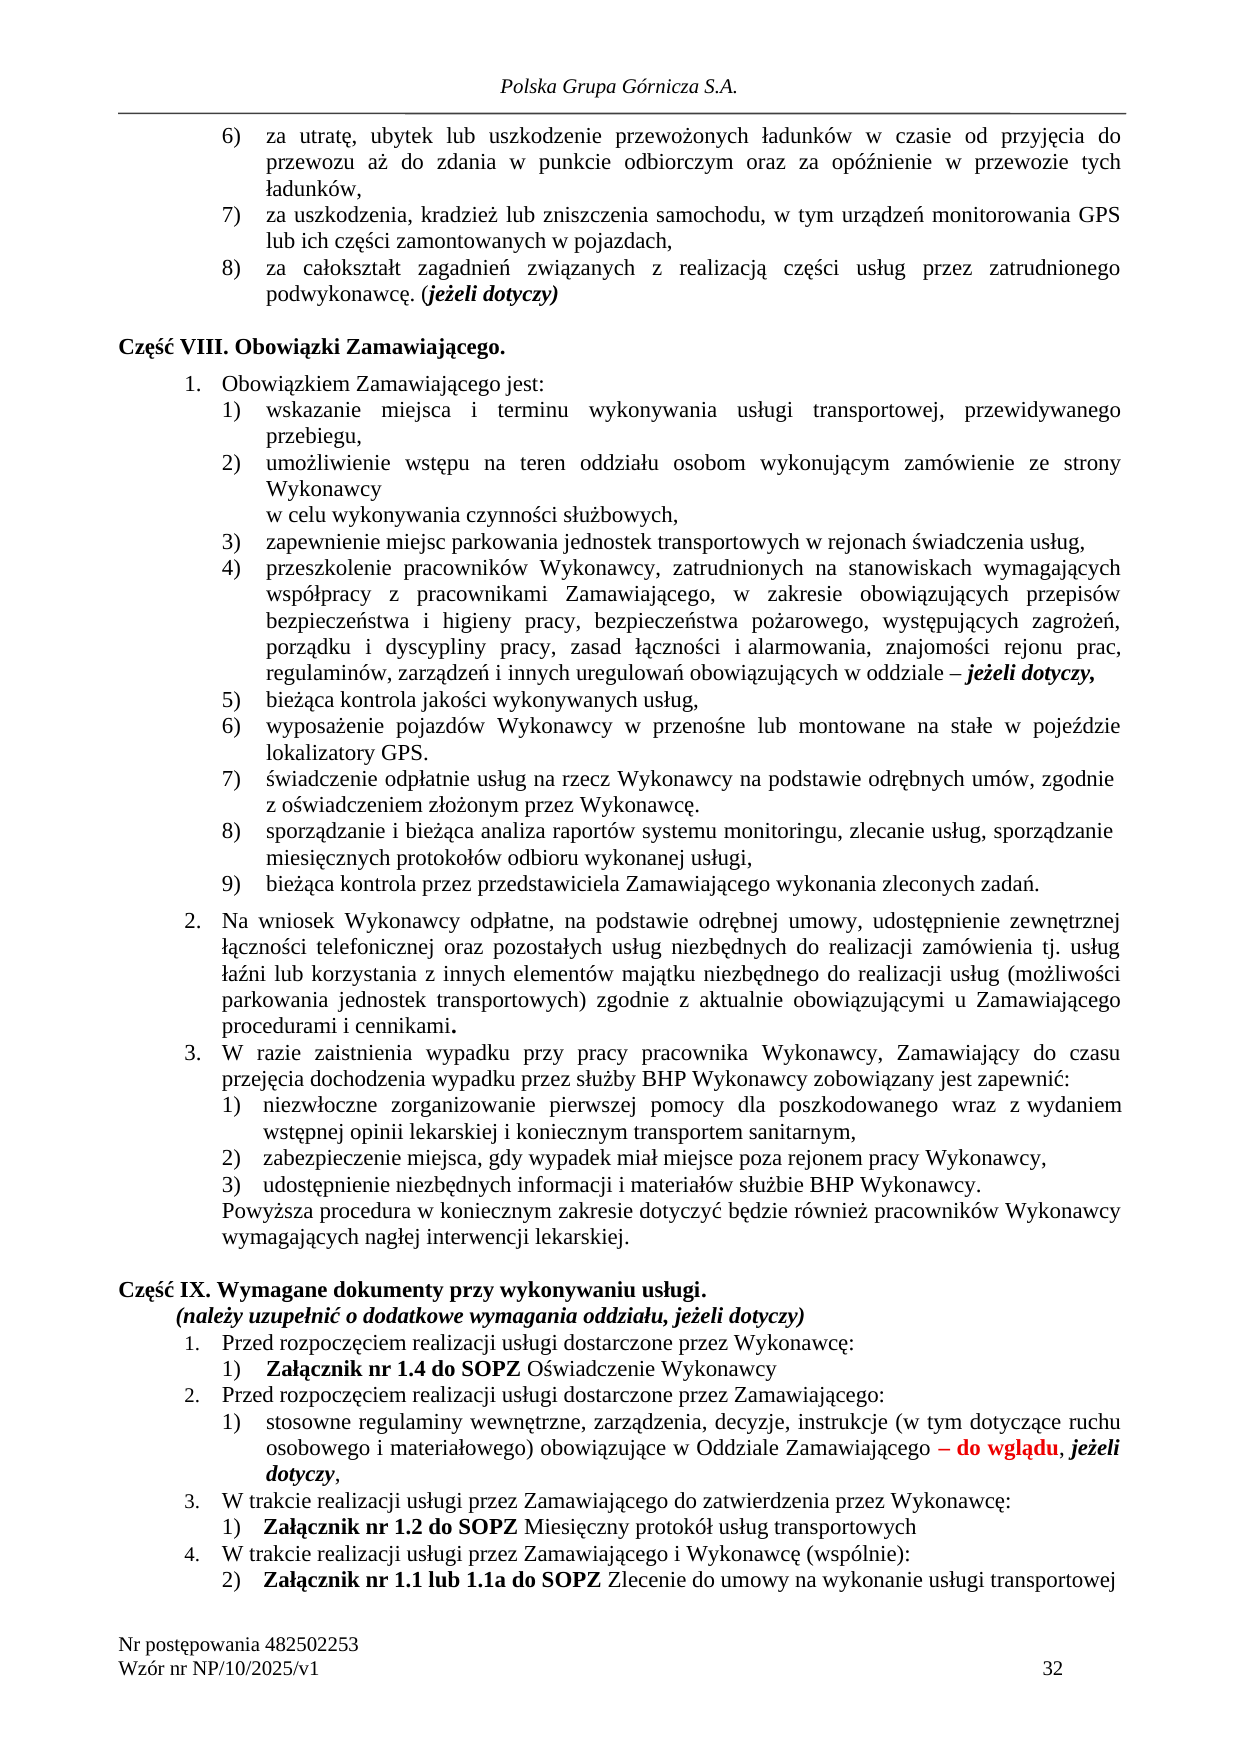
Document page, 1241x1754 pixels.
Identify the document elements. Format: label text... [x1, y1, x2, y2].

list wskazanie miejsca i terminu wykonywania usługi transportowej, przewidywanego przebiegu, [222, 396, 1122, 449]
list W trakcie realizacji usługi przez Zamawiającego i Wykonawcę (wspólnie): [184, 1539, 1122, 1566]
list Obowiązkiem Zamawiającego jest: [184, 369, 1122, 396]
text (należy uzupełnić o dodatkowe wymagania oddziału, jeżeli dotyczy) [118, 1302, 1122, 1329]
list zabezpieczenie miejsca, gdy wypadek miał miejsce poza rejonem pracy Wykonawcy, [222, 1144, 1122, 1171]
list stosowne regulaminy wewnętrzne, zarządzenia, decyzje, instrukcje (w tym dotyczące ruchu osobowego i materiałowego) obowiązujące w Oddziale Zamawiającego – do wglądu, jeżeli dotyczy, [222, 1408, 1122, 1487]
list bieżąca kontrola jakości wykonywanych usług, [222, 686, 1122, 712]
list udostępnienie niezbędnych informacji i materiałów służbie BHP Wykonawcy. [222, 1171, 1122, 1197]
list bieżąca kontrola przez przedstawiciela Zamawiającego wykonania zleconych zadań. [222, 870, 1122, 897]
list Przed rozpoczęciem realizacji usługi dostarczone przez Zamawiającego: [184, 1381, 1122, 1408]
list umożliwienie wstępu na teren oddziału osobom wykonującym zamówienie ze strony Wykonawcy w celu wykonywania czynności służbowych, [222, 449, 1122, 528]
list sporządzanie i bieżąca analiza raportów systemu monitoringu, zlecanie usług, sporządzanie miesięcznych protokołów odbioru wykonanej usługi, [222, 818, 1122, 870]
list niezwłoczne zorganizowanie pierwszej pomocy dla poszkodowanego wraz z wydaniem wstępnej opinii lekarskiej i koniecznym transportem sanitarnym, [222, 1092, 1122, 1144]
list Załącznik nr 1.1 lub 1.1a do SOPZ Zlecenie do umowy na wykonanie usługi transportowej [222, 1566, 1122, 1592]
list świadczenie odpłatnie usług na rzecz Wykonawcy na podstawie odrębnych umów, zgodnie z oświadczeniem złożonym przez Wykonawcę. [222, 765, 1122, 818]
list za uszkodzenia, kradzież lub zniszczenia samochodu, w tym urządzeń monitorowania GPS lub ich części zamontowanych w pojazdach, [222, 201, 1122, 254]
list Przed rozpoczęciem realizacji usługi dostarczone przez Wykonawcę: [184, 1329, 1122, 1355]
list wyposażenie pojazdów Wykonawcy w przenośne lub montowane na stałe w pojeździe lokalizatory GPS. [222, 712, 1122, 765]
list W trakcie realizacji usługi przez Zamawiającego do zatwierdzenia przez Wykonawcę: [184, 1487, 1122, 1513]
list Na wniosek Wykonawcy odpłatne, na podstawie odrębnej umowy, udostępnienie zewnętrznej łączności telefonicznej oraz pozostałych usług niezbędnych do realizacji zamówienia tj. usług łaźni lub korzystania z innych elementów majątku niezbędnego do realizacji usług (możliwości parkowania jednostek transportowych) zgodnie z aktualnie obowiązującymi u Zamawiającego procedurami i cennikami. [184, 907, 1122, 1039]
list Załącznik nr 1.4 do SOPZ Oświadczenie Wykonawcy [222, 1355, 1122, 1381]
list przeszkolenie pracowników Wykonawcy, zatrudnionych na stanowiskach wymagających współpracy z pracownikami Zamawiającego, w zakresie obowiązujących przepisów bezpieczeństwa i higieny pracy, bezpieczeństwa pożarowego, występujących zagrożeń, porządku i dyscypliny pracy, zasad łączności i alarmowania, znajomości rejonu prac, regulaminów, zarządzeń i innych uregulowań obowiązujących w oddziale – jeżeli dotyczy, [222, 554, 1122, 686]
list za utratę, ubytek lub uszkodzenie przewożonych ładunków w czasie od przyjęcia do przewozu aż do zdania w punkcie odbiorczym oraz za opóźnienie w przewozie tych ładunków, [222, 122, 1122, 201]
text Część IX. Wymagane dokumenty przy wykonywaniu usługi. [118, 1276, 1122, 1302]
list Załącznik nr 1.2 do SOPZ Miesięczny protokół usług transportowych [222, 1513, 1122, 1539]
list W razie zaistnienia wypadku przy pracy pracownika Wykonawcy, Zamawiający do czasu przejęcia dochodzenia wypadku przez służby BHP Wykonawcy zobowiązany jest zapewnić: [184, 1039, 1122, 1092]
text Powyższa procedura w koniecznym zakresie dotyczyć będzie również pracowników Wykonawcy wymagających nagłej interwencji lekarskiej. [222, 1197, 1122, 1250]
list za całokształt zagadnień związanych z realizacją części usług przez zatrudnionego podwykonawcę. (jeżeli dotyczy) [222, 254, 1122, 306]
text Część VIII. Obowiązki Zamawiającego. [118, 333, 1122, 359]
list zapewnienie miejsc parkowania jednostek transportowych w rejonach świadczenia usług, [222, 528, 1122, 554]
